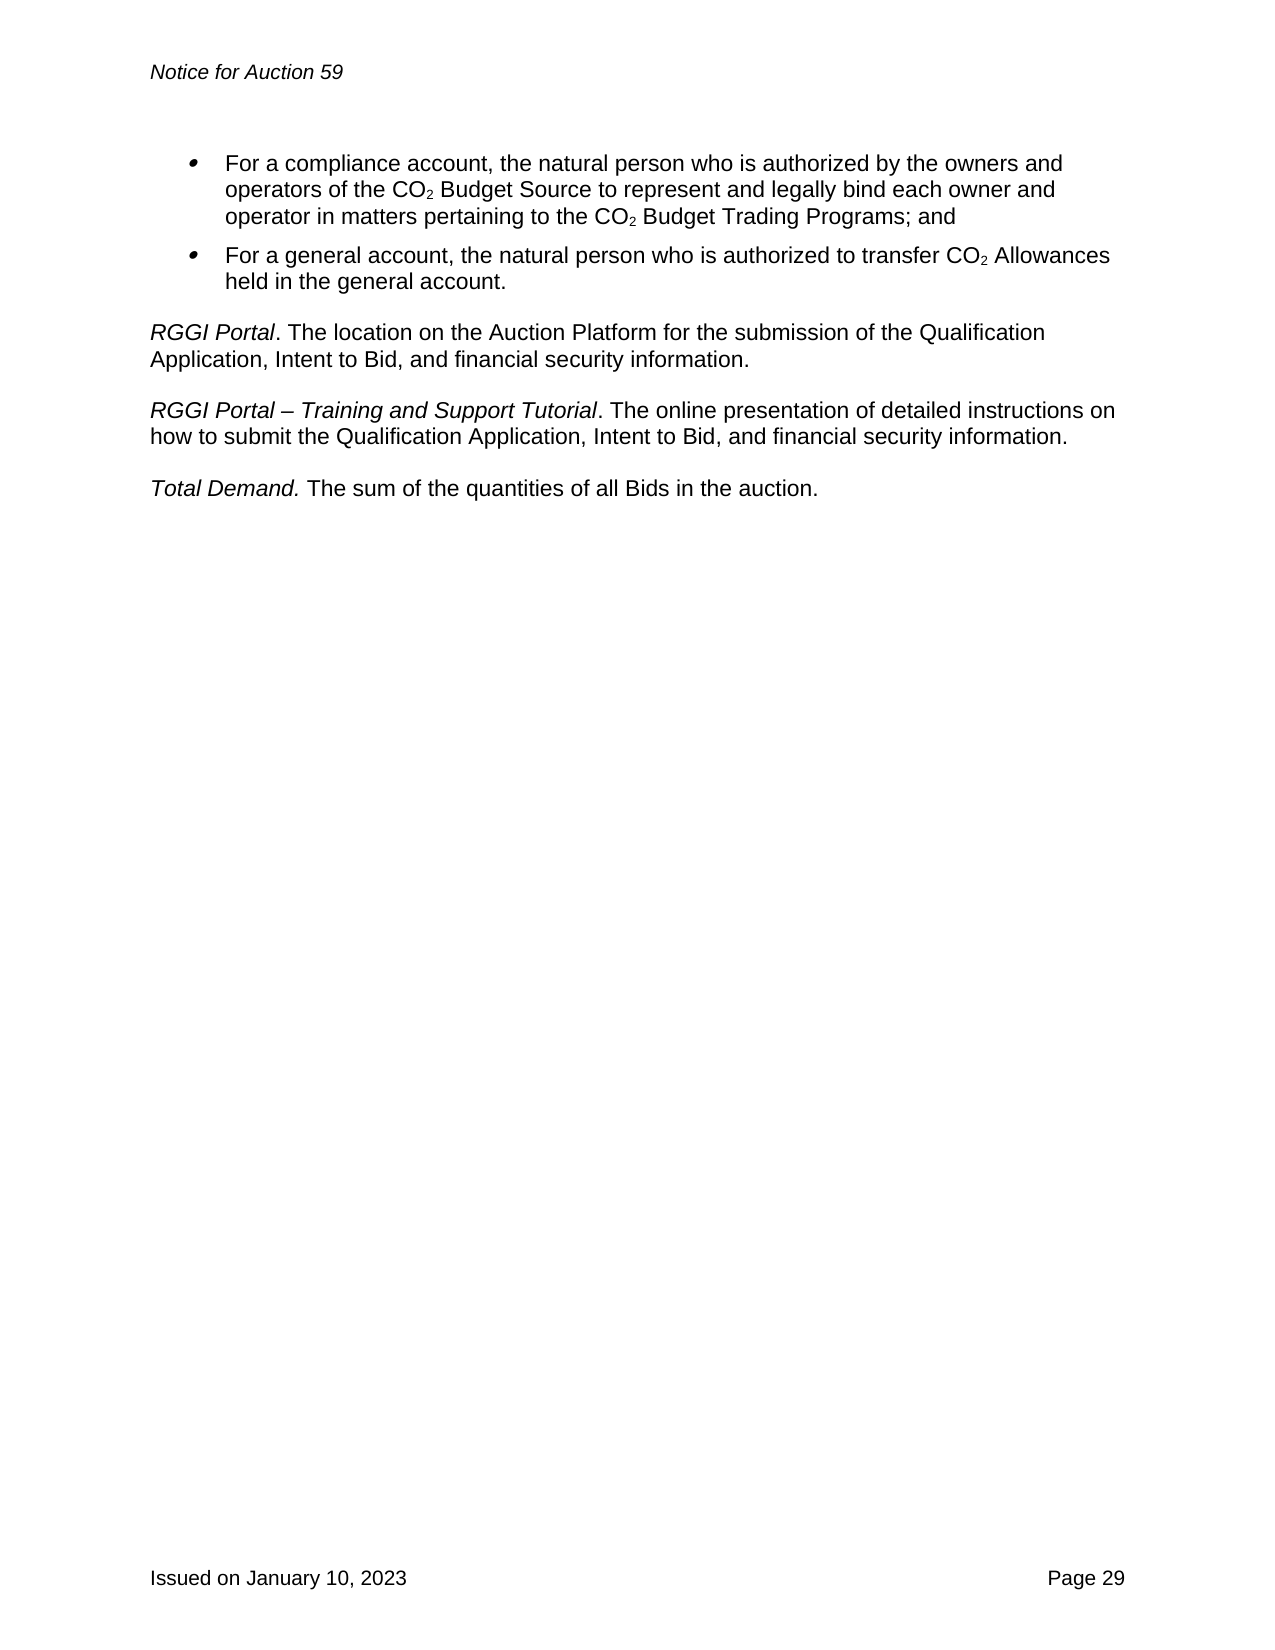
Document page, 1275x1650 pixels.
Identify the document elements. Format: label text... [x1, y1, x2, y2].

list For a compliance account, the natural person who is authorized by the owners and operators of the CO2 Budget Source to represent and legally bind each owner and operator in matters pertaining to the CO2 Budget Trading Programs; and [187, 150, 1125, 229]
text Total Demand. The sum of the quantities of all Bids in the auction. [150, 475, 1125, 501]
text RGGI Portal. The location on the Auction Platform for the submission of the Qualification Application, Intent to Bid, and financial security information. [150, 319, 1125, 372]
text RGGI Portal – Training and Support Tutorial. The online presentation of detailed instructions on how to submit the Qualification Application, Intent to Bid, and financial security information. [150, 397, 1125, 450]
list For a general account, the natural person who is authorized to transfer CO2 Allowances held in the general account. [187, 242, 1125, 294]
